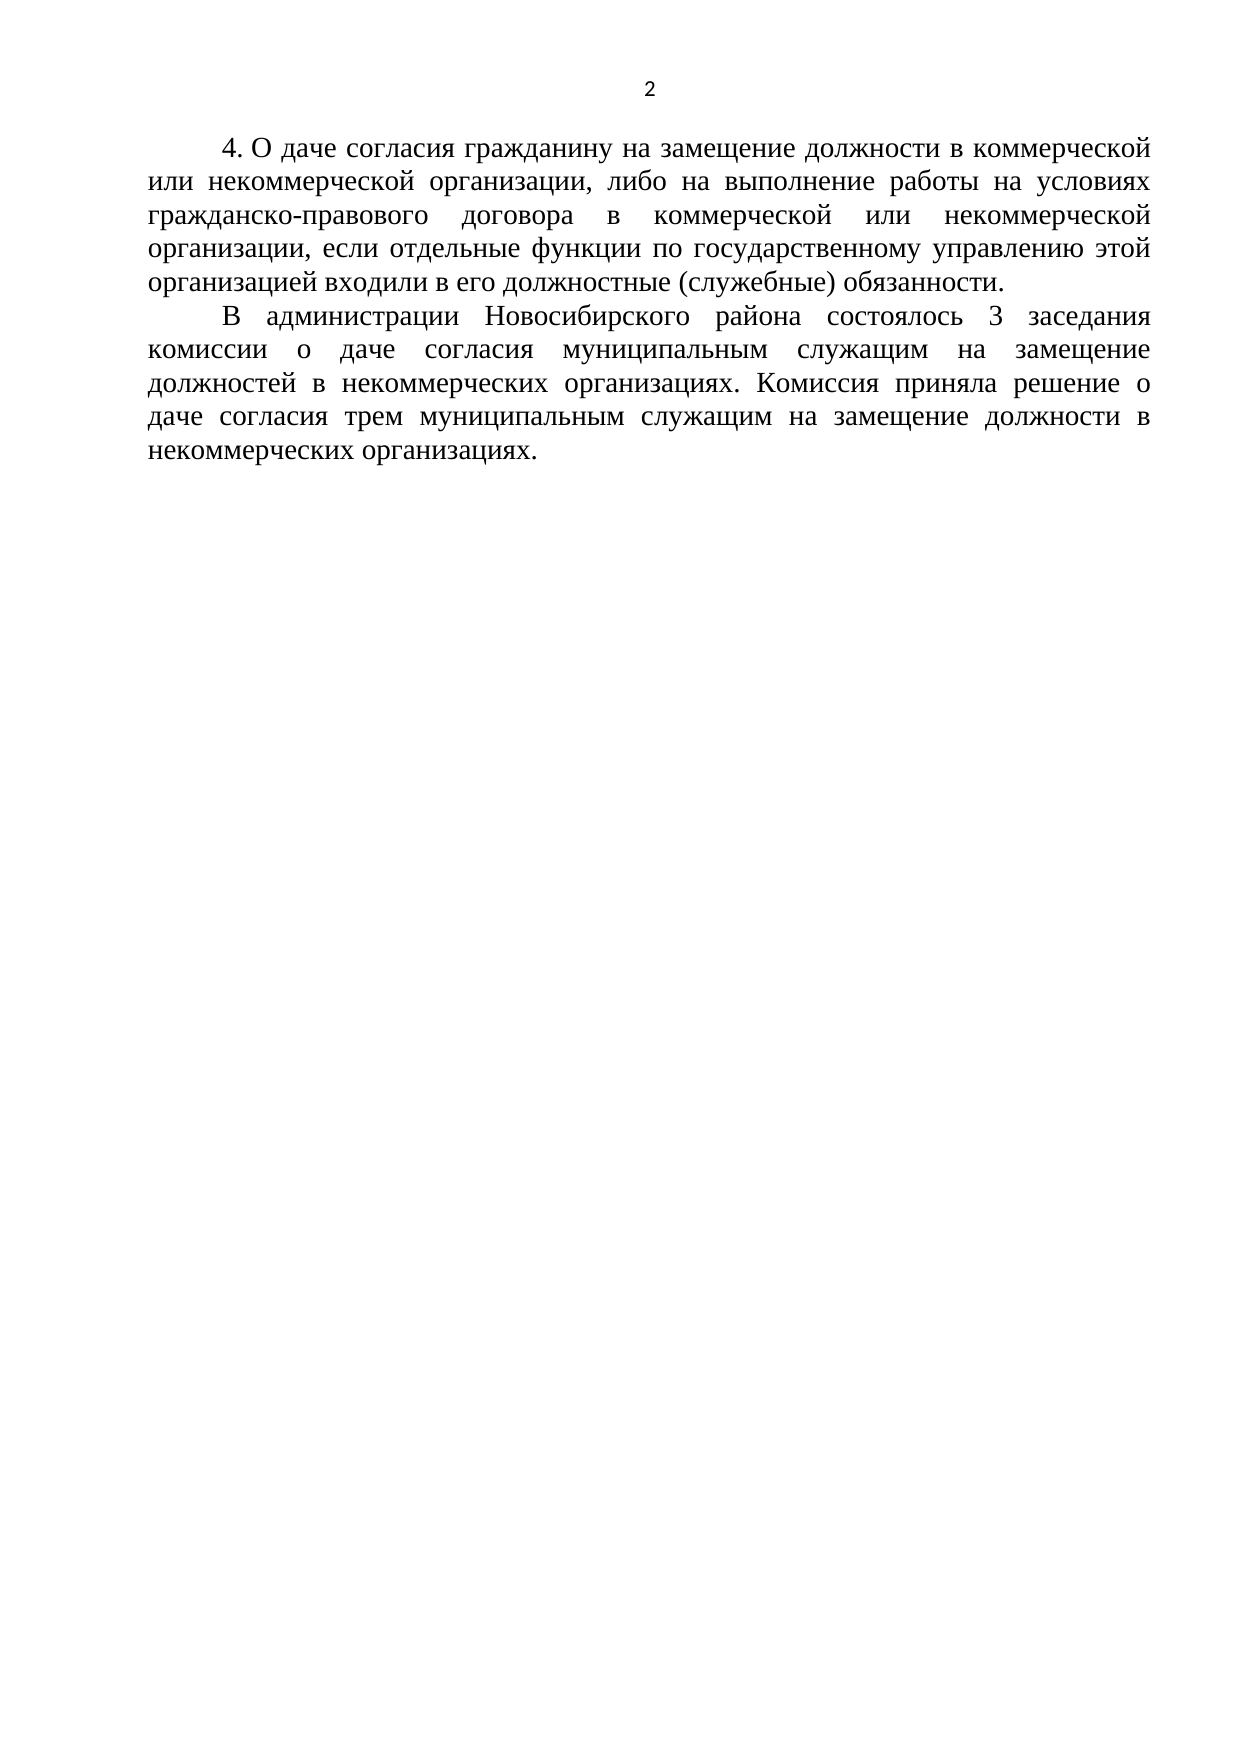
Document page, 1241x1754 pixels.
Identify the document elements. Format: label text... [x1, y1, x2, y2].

list 4. О даче согласия гражданину на замещение должности в коммерческой или некоммерческой организации, либо на выполнение работы на условиях гражданско-правового договора в коммерческой или некоммерческой организации, если отдельные функции по государственному управлению этой организацией входили в его должностные (служебные) обязанности. [148, 130, 1152, 298]
list В администрации Новосибирского района состоялось 3 заседания комиссии о даче согласия муниципальным служащим на замещение должностей в некоммерческих организациях. Комиссия приняла решение о даче согласия трем муниципальным служащим на замещение должности в некоммерческих организациях. [148, 298, 1152, 465]
